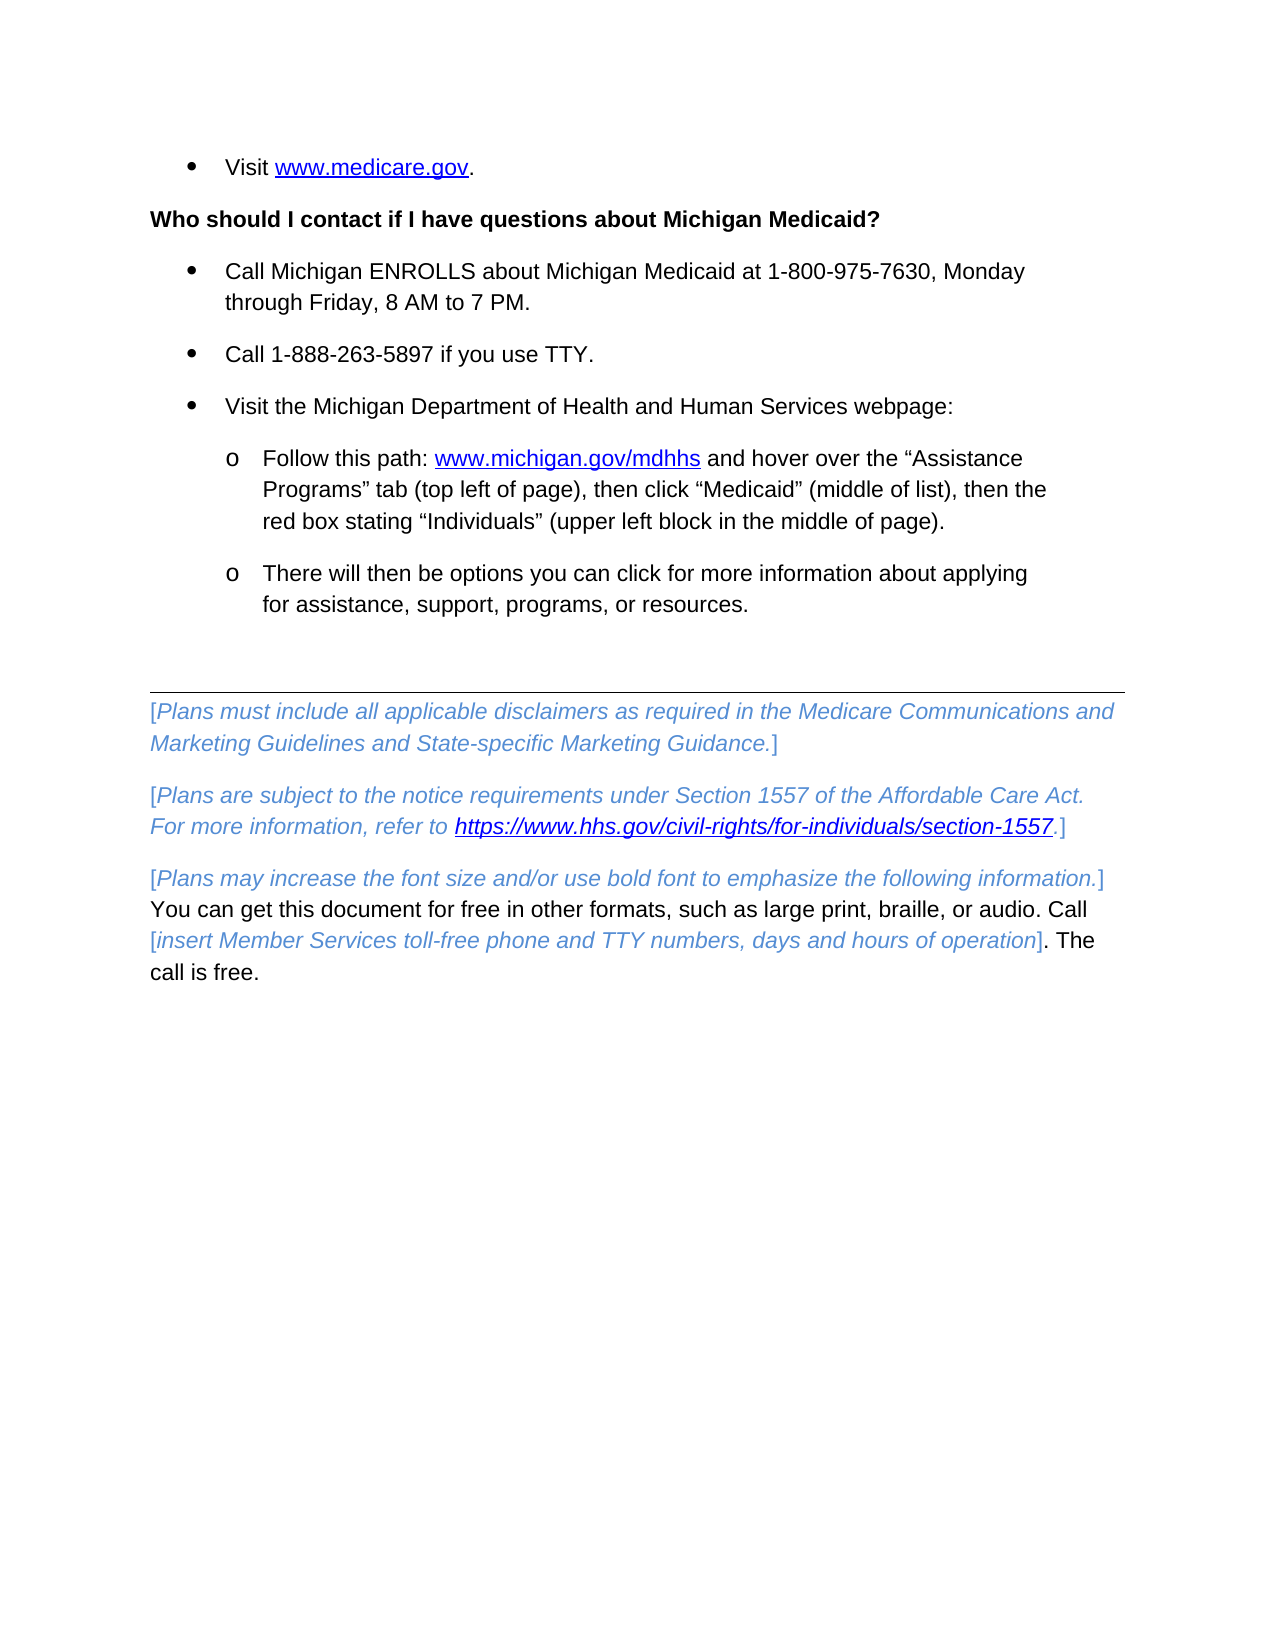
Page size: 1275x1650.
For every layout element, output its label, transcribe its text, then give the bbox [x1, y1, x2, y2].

list Visit www.medicare.gov. [187, 150, 1050, 181]
text [Plans are subject to the notice requirements under Section 1557 of the Affordable Care Act. For more information, refer to https://www.hhs.gov/civil-rights/for-individuals/section-1557.] [150, 778, 1125, 841]
list Visit the Michigan Department of Health and Human Services webpage: [187, 389, 1050, 421]
text Who should I contact if I have questions about Michigan Medicaid? [150, 202, 1125, 233]
list There will then be options you can click for more information about applying for assistance, support, programs, or resources. [225, 556, 1050, 619]
list Follow this path: www.michigan.gov/mdhhs and hover over the “Assistance Programs” tab (top left of page), then click “Medicaid” (middle of list), then the red box stating “Individuals” (upper left block in the middle of page). [225, 442, 1050, 535]
list Call 1-888-263-5897 if you use TTY. [187, 337, 1050, 369]
list Call Michigan ENROLLS about Michigan Medicaid at 1-800-975-7630, Monday through Friday, 8 AM to 7 PM. [187, 254, 1050, 317]
text [Plans must include all applicable disclaimers as required in the Medicare Communications and Marketing Guidelines and State-specific Marketing Guidance.] [150, 693, 1125, 757]
text [Plans may increase the font size and/or use bold font to emphasize the following information.] You can get this document for free in other formats, such as large print, braille, or audio. Call [insert Member Services toll-free phone and TTY numbers, days and hours of operation]. The call is free. [150, 861, 1125, 986]
